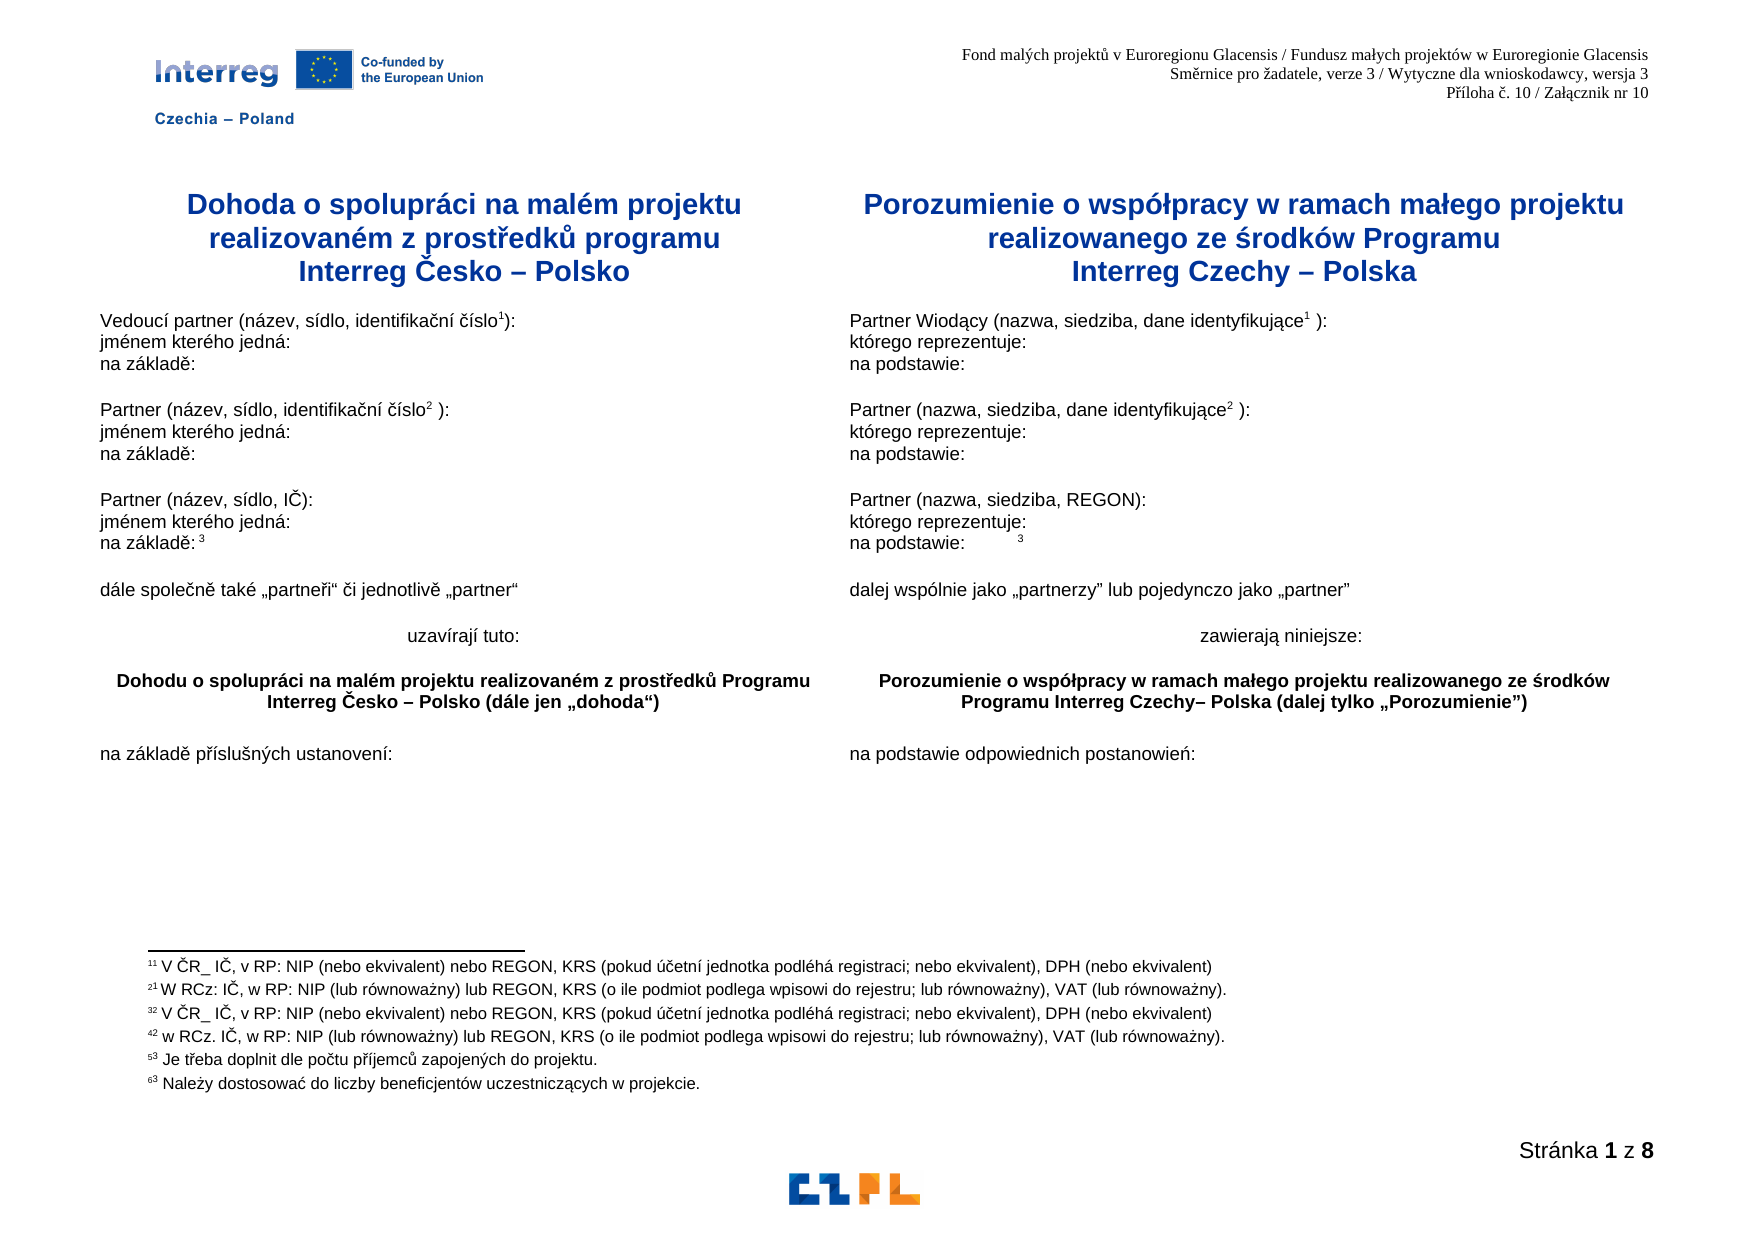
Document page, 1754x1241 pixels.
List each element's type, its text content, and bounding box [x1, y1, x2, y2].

table_cell dalej wspólnie jako „partnerzy” lub pojedynczo jako „partner” [838, 579, 1650, 625]
picture [785, 1170, 924, 1209]
table_cell Partner (název, sídlo, identifikační číslo2): jménem kterého jedná: na základě: [89, 399, 838, 489]
table_cell na základě příslušných ustanovení: [89, 743, 838, 799]
table_cell Dohodu o spolupráci na malém projektu realizovaném z prostředků Programu Interreg Česko – Polsko (dále jen „dohoda“) [89, 670, 838, 743]
table_cell Vedoucí partner (název, sídlo, identifikační číslo): jménem kterého jedná: na základě: [89, 310, 838, 399]
table_header Dohoda o spolupráci na malém projektu realizovaném z prostředků programu Interreg Česko – Polsko [89, 188, 838, 309]
table_cell na podstawie odpowiednich postanowień: [838, 743, 1650, 799]
table_cell Partner (název, sídlo, IČ): jménem kterého jedná: na základě: 3 [89, 489, 838, 579]
table_cell Partner Wiodący (nazwa, siedziba, dane identyfikujące1): którego reprezentuje: na podstawie: [838, 310, 1650, 399]
picture [153, 48, 486, 128]
table_cell uzavírají tuto: [89, 625, 838, 669]
table_cell Partner (nazwa, siedziba, dane identyfikujące2): którego reprezentuje: na podstawie: [838, 399, 1650, 489]
table_header Porozumienie o współpracy w ramach małego projektu realizowanego ze środków Programu Interreg Czechy – Polska [838, 188, 1650, 309]
table_cell dále společně také „partneři“ či jednotlivě „partner“ [89, 579, 838, 625]
table_cell Porozumienie o współpracy w ramach małego projektu realizowanego ze środków Programu Interreg Czechy– Polska (dalej tylko „Porozumienie”) [838, 670, 1650, 743]
table_cell Partner (nazwa, siedziba, REGON): którego reprezentuje: na podstawie: 3 [838, 489, 1650, 579]
table_cell zawierają niniejsze: [838, 625, 1650, 669]
